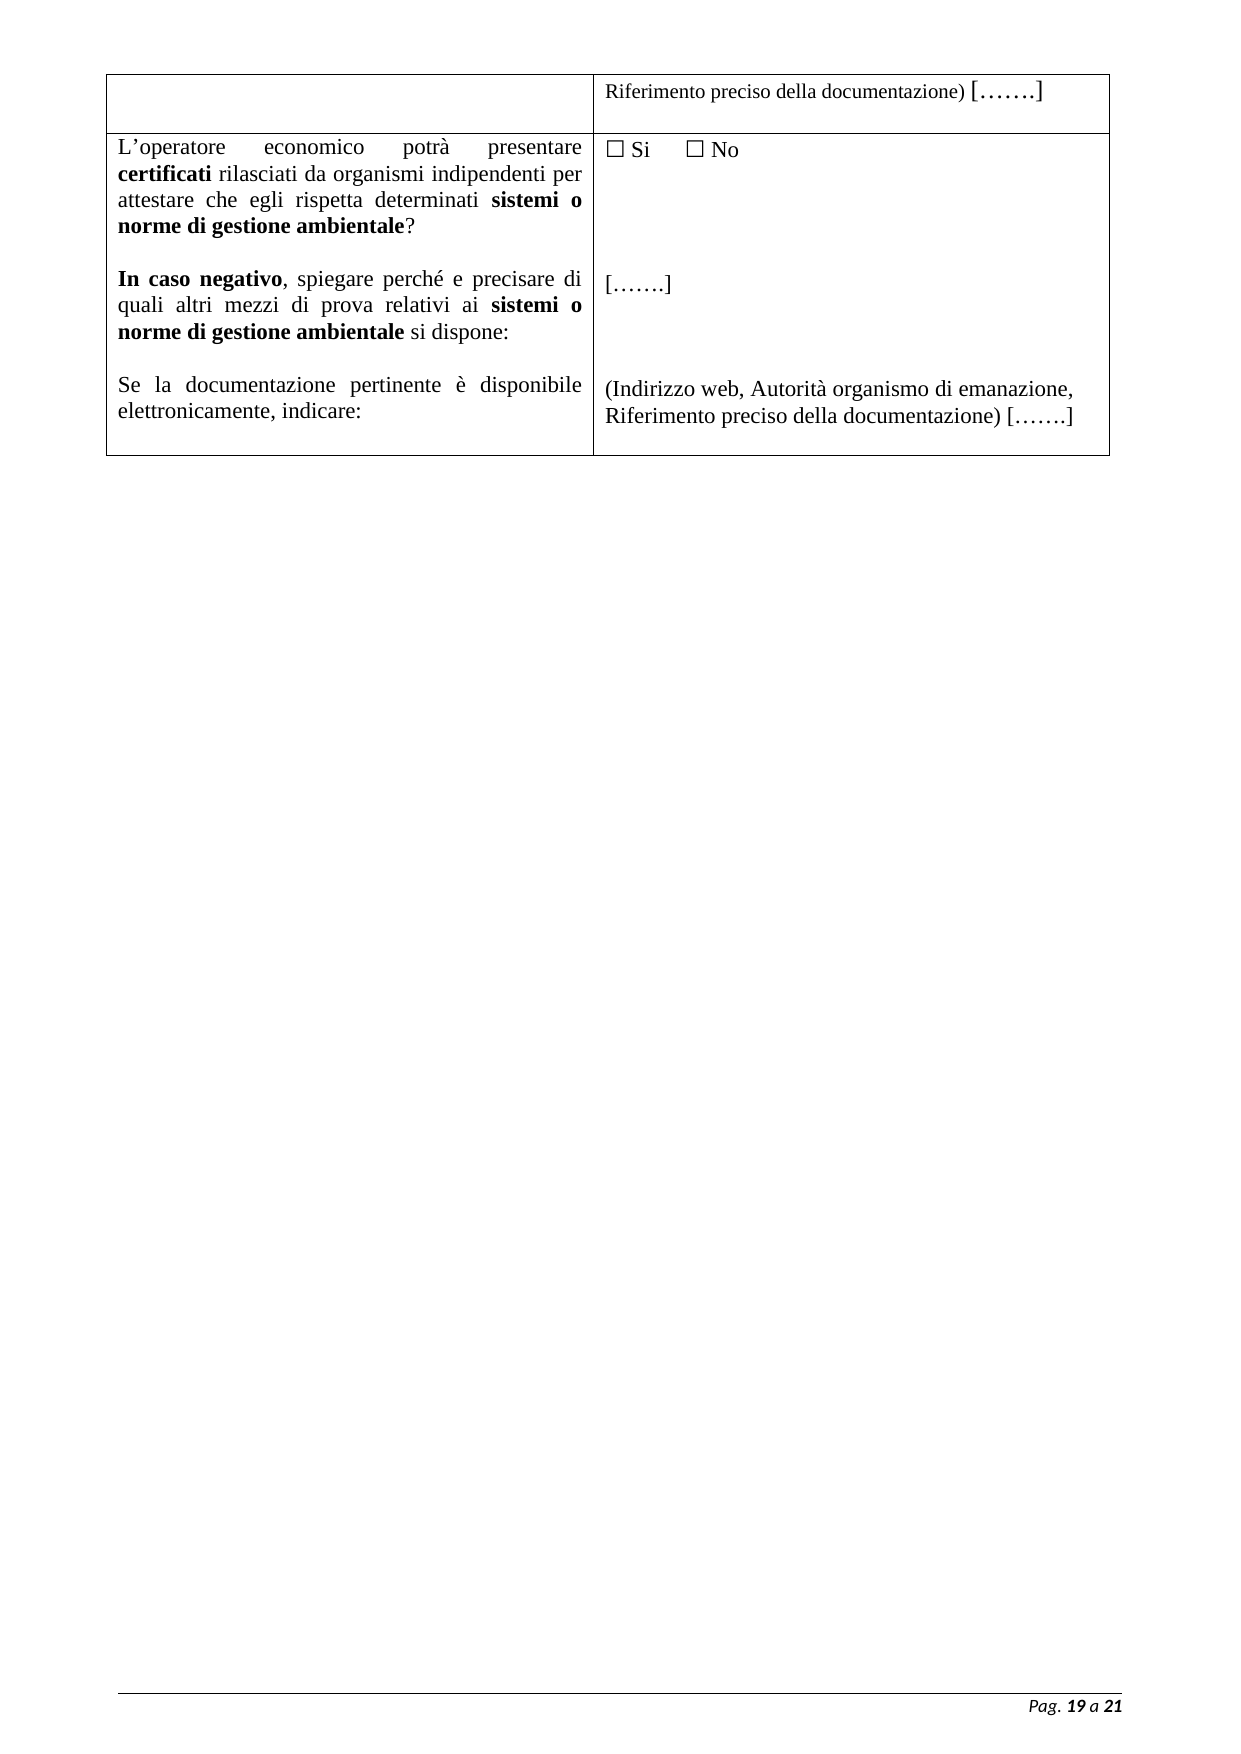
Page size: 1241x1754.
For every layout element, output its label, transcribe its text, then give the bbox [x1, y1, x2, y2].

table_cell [107, 75, 593, 132]
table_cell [594, 134, 1109, 454]
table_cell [594, 75, 1109, 132]
table_cell L’operatore economico potrà presentare certificati rilasciati da organismi indipendenti per attestare che egli rispetta determinati sistemi o norme di gestione ambientale? In caso negativo, spiegare perché e precisare di quali altri mezzi di prova relativi ai sistemi o norme di gestione ambientale si dispone: Se la documentazione pertinente è disponibile elettronicamente, indicare: [107, 134, 593, 454]
